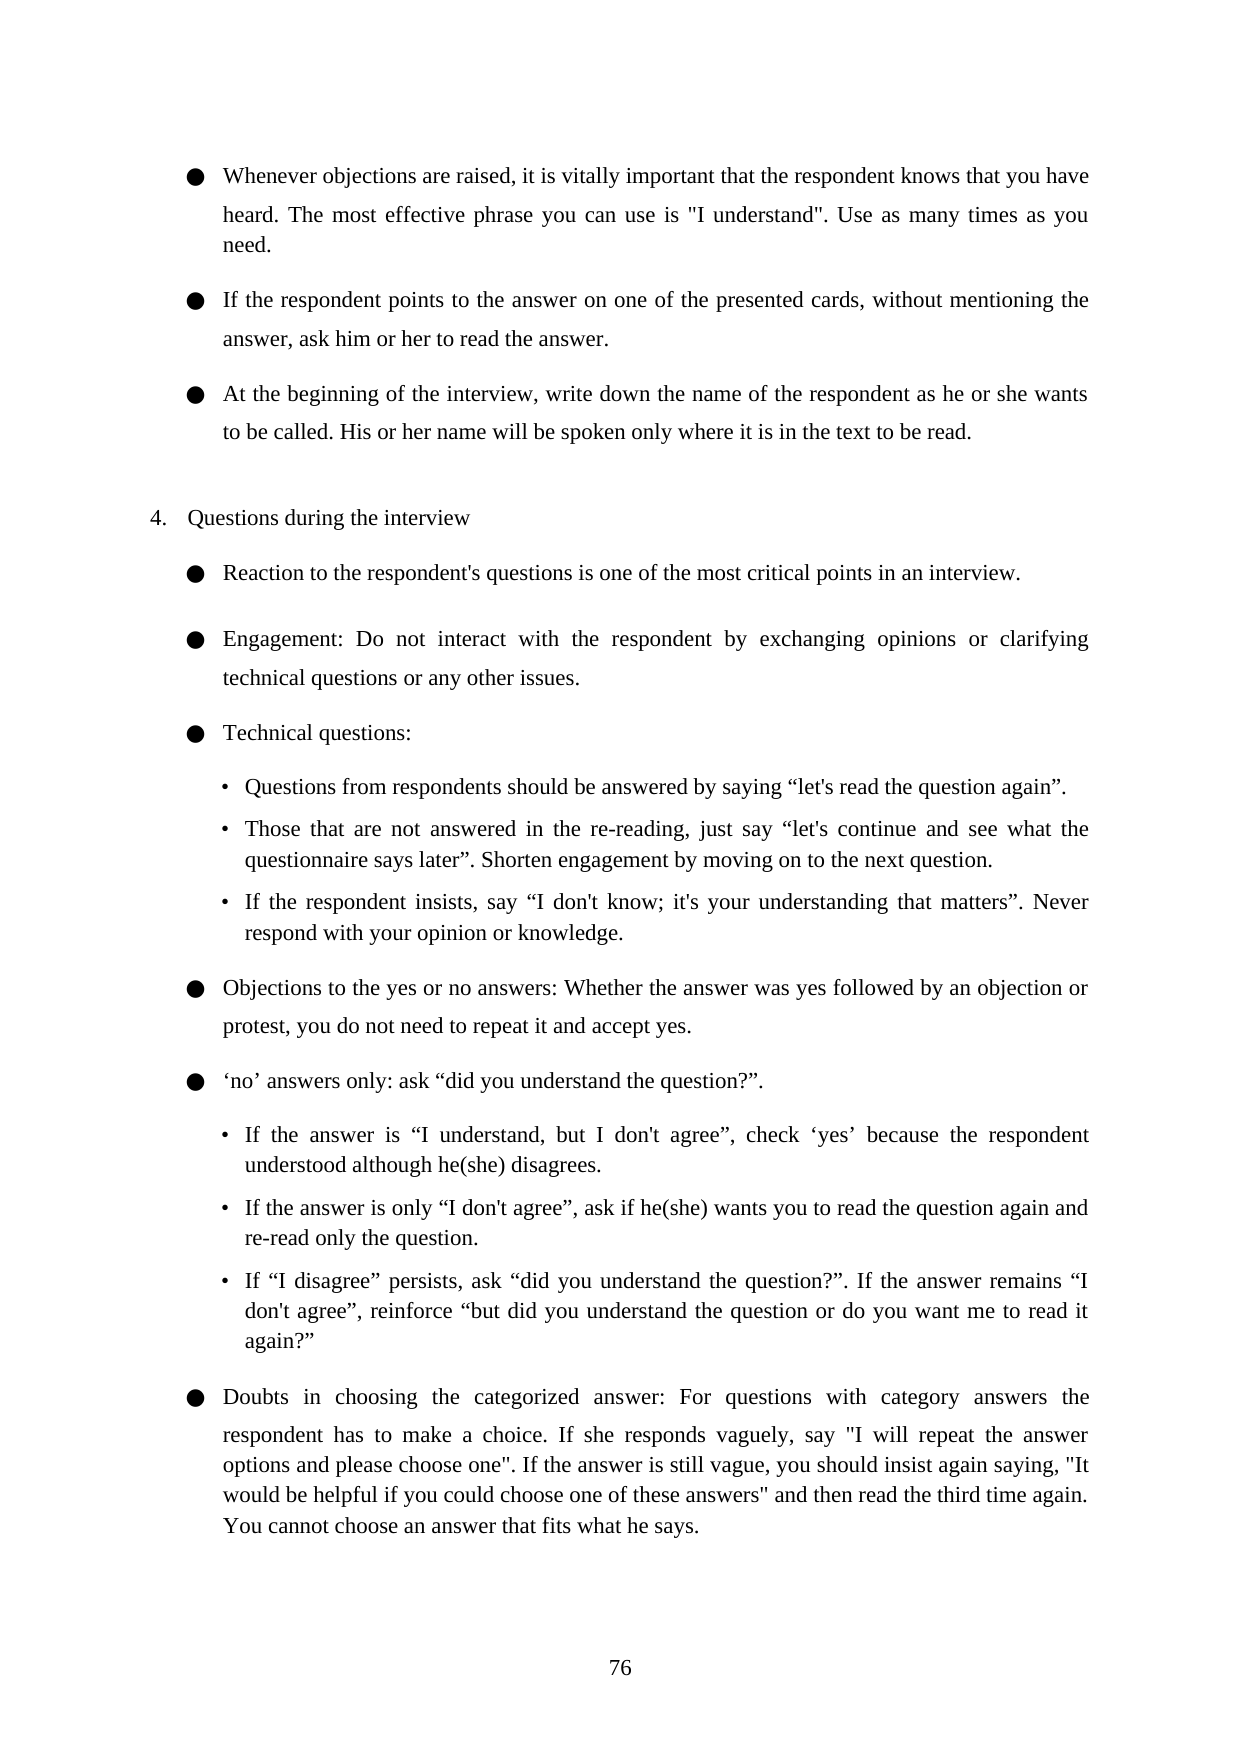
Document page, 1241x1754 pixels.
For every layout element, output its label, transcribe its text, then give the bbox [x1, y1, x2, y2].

list Questions from respondents should be answered by saying “let's read the question again”. [221, 773, 1090, 799]
list If “I disagree” persists, ask “did you understand the question?”. If the answer remains “I don't agree”, reinforce “but did you understand the question or do you want me to read it again?” [221, 1267, 1090, 1354]
list If the answer is “I understand, but I don't agree”, check ‘yes’ because the respondent understood although he(she) disagrees. [221, 1121, 1090, 1178]
list Whenever objections are raised, it is vitally important that the respondent knows that you have heard. The most effective phrase you can use is "I understand". Use as many times as you need. [185, 150, 1090, 257]
list If the answer is only “I don't agree”, ask if he(she) wants you to read the question again and re-read only the question. [221, 1194, 1090, 1251]
list Those that are not answered in the re-reading, just say “let's continue and see what the questionnaire says later”. Shorten engagement by moving on to the next question. [221, 815, 1090, 872]
list Objections to the yes or no answers: Whether the answer was yes followed by an objection or protest, you do not need to repeat it and accept yes. [185, 961, 1090, 1038]
list If the respondent insists, say “I don't know; it's your understanding that matters”. Never respond with your opinion or knowledge. [221, 888, 1090, 945]
list Questions during the interview [150, 503, 1090, 530]
list If the respondent points to the answer on one of the presented cards, without mentioning the answer, ask him or her to read the answer. [185, 274, 1090, 351]
list Reaction to the respondent's questions is one of the most critical points in an interview. [185, 546, 1090, 593]
list Engagement: Do not interact with the respondent by exchanging opinions or clarifying technical questions or any other issues. [185, 613, 1090, 690]
list At the beginning of the interview, write down the name of the respondent as he or she wants to be called. His or her name will be spoken only where it is in the text to be read. [185, 367, 1090, 444]
list Doubts in choosing the categorized answer: For questions with category answers the respondent has to make a choice. If she responds vaguely, say "I will repeat the answer options and please choose one". If the answer is still vague, you should insist again saying, "It would be helpful if you could choose one of these answers" and then read the third time again. You cannot choose an answer that fits what he says. [185, 1370, 1090, 1538]
list Technical questions: [185, 706, 1090, 753]
list ‘no’ answers only: ask “did you understand the question?”. [185, 1055, 1090, 1102]
